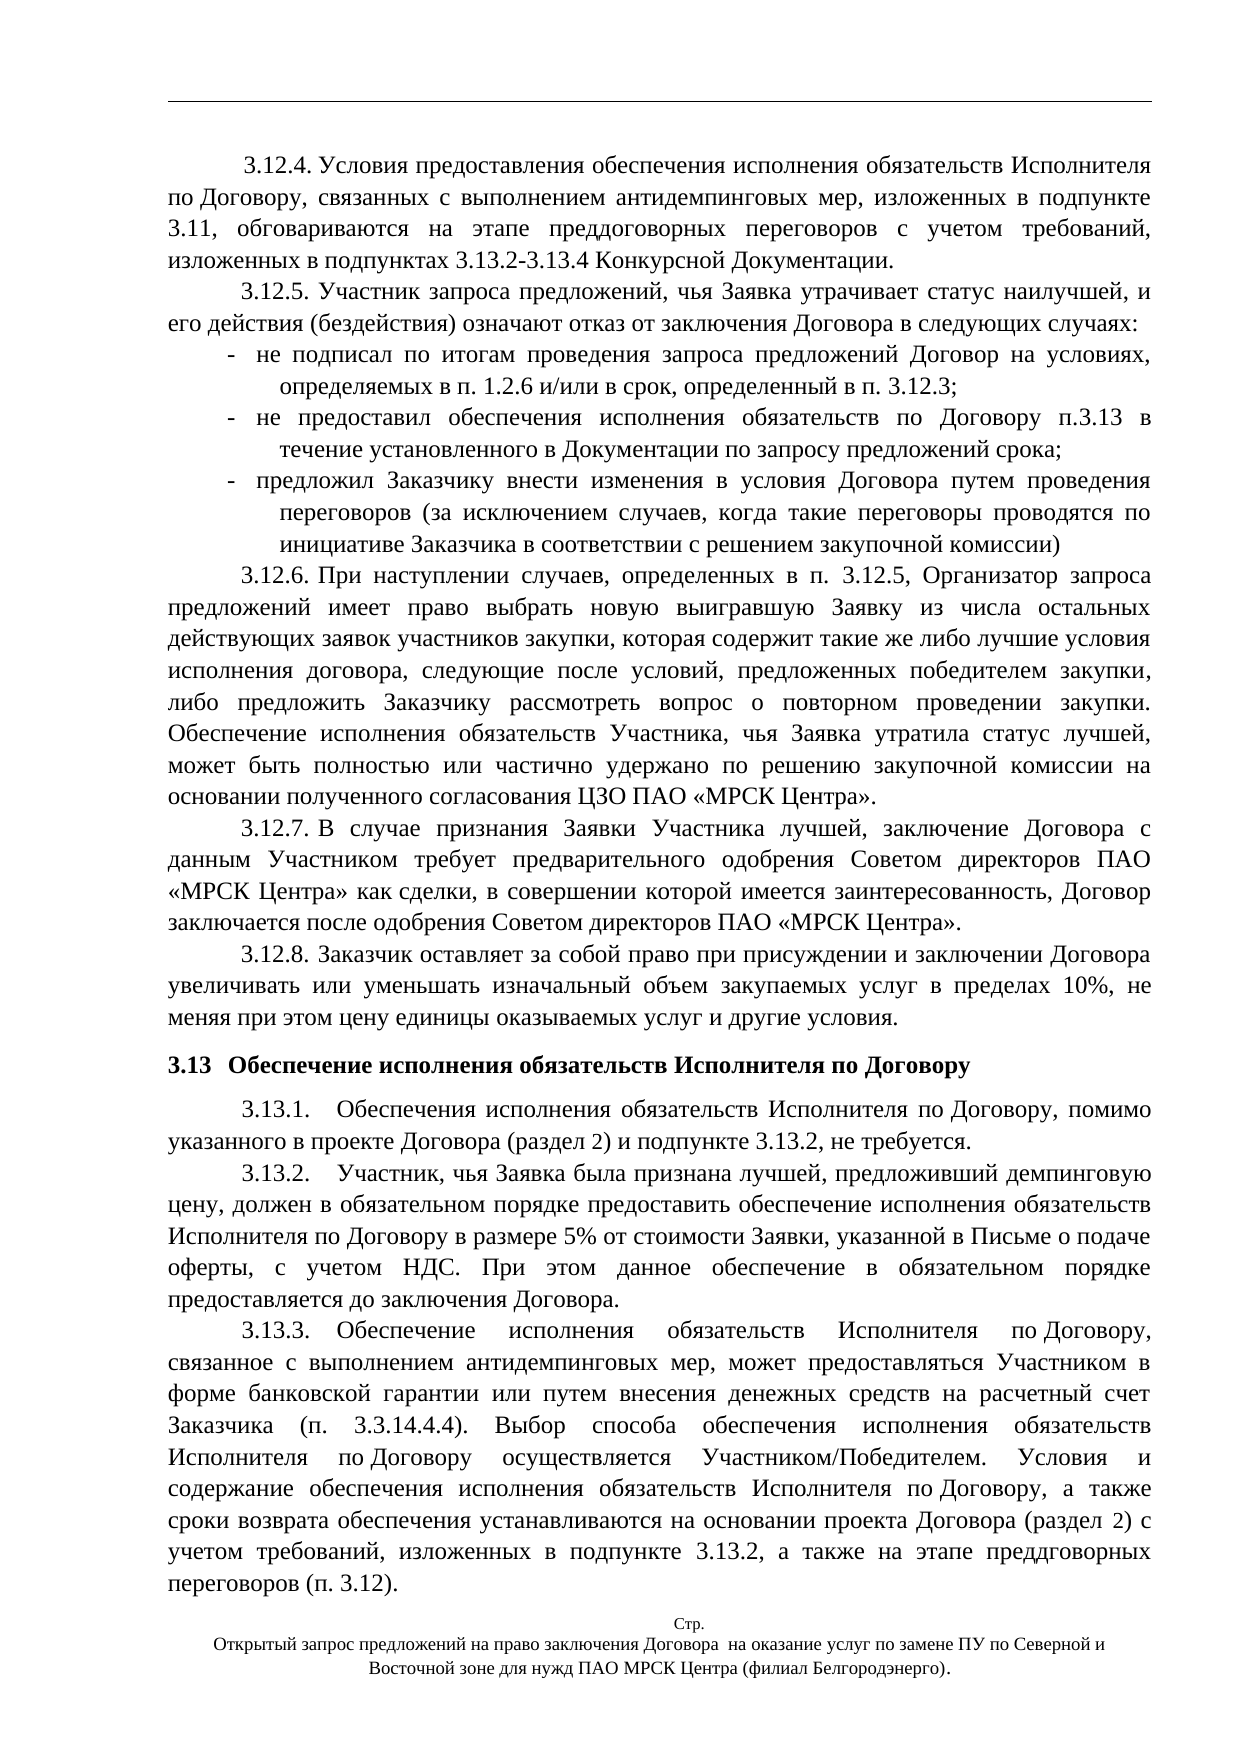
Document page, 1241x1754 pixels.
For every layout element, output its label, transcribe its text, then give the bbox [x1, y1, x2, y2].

list Участник, чья Заявка была признана лучшей, предложивший демпинговую цену, должен в обязательном порядке предоставить обеспечение исполнения обязательств Исполнителя по Договору в размере 5% от стоимости Заявки, указанной в Письме о подаче оферты, с учетом НДС. При этом данное обеспечение в обязательном порядке предоставляется до заключения Договора. [168, 1158, 1152, 1313]
list Заказчик оставляет за собой право при присуждении и заключении Договора увеличивать или уменьшать изначальный объем закупаемых услуг в пределах 10%, не меняя при этом цену единицы оказываемых услуг и другие условия. [168, 939, 1152, 1031]
list В случае признания Заявки Участника лучшей, заключение Договора с данным Участником требует предварительного одобрения Советом директоров ПАО «МРСК Центра» как сделки, в совершении которой имеется заинтересованность, Договор заключается после одобрения Советом директоров ПАО «МРСК Центра». [168, 813, 1152, 936]
list Участник запроса предложений, чья Заявка утрачивает статус наилучшей, и его действия (бездействия) означают отказ от заключения Договора в следующих случаях: [168, 276, 1152, 337]
subtitle Обеспечение исполнения обязательств Исполнителя по Договору [168, 1050, 1152, 1079]
list предложил Заказчику внести изменения в условия Договора путем проведения переговоров (за исключением случаев, когда такие переговоры проводятся по инициативе Заказчика в соответствии с решением закупочной комиссии) [227, 466, 1152, 557]
